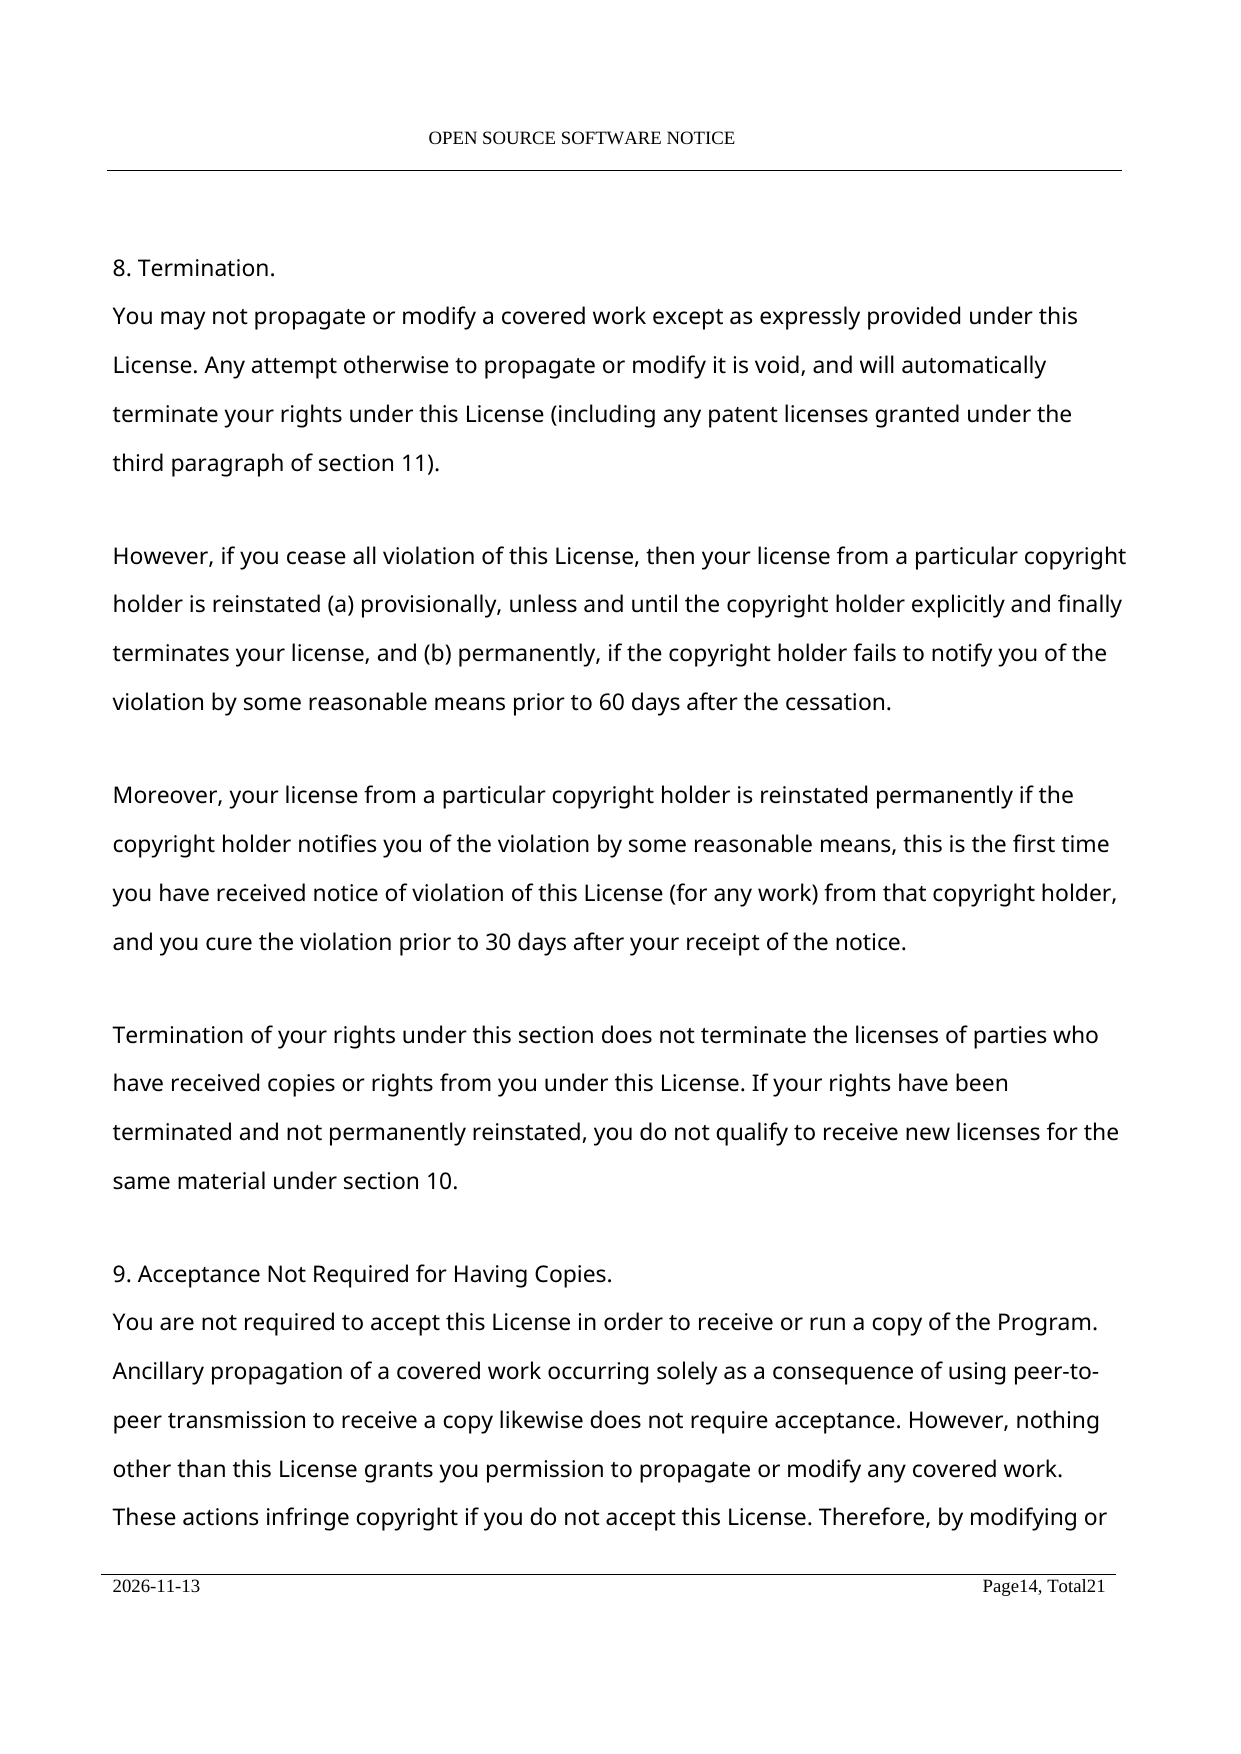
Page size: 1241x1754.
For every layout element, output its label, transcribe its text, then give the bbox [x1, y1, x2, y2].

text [112, 1306, 1128, 1533]
text Moreover, your license from a particular copyright holder is reinstated permanently if the copyright holder notifies you of the violation by some reasonable means, this is the first time you have received notice of violation of this License (for any work) from that copyright holder, and you cure the violation prior to 30 days after your receipt of the notice. [112, 778, 1128, 957]
text 8. Termination. [112, 251, 1128, 284]
text 9. Acceptance Not Required for Having Copies. [112, 1257, 1128, 1290]
text You may not propagate or modify a covered work except as expressly provided under this License. Any attempt otherwise to propagate or modify it is void, and will automatically terminate your rights under this License (including any patent licenses granted under the third paragraph of section 11). [112, 299, 1128, 478]
text However, if you cease all violation of this License, then your license from a particular copyright holder is reinstated (a) provisionally, unless and until the copyright holder explicitly and finally terminates your license, and (b) permanently, if the copyright holder fails to notify you of the violation by some reasonable means prior to 60 days after the cessation. [112, 539, 1128, 718]
text Termination of your rights under this section does not terminate the licenses of parties who have received copies or rights from you under this License. If your rights have been terminated and not permanently reinstated, you do not qualify to receive new licenses for the same material under section 10. [112, 1018, 1128, 1197]
